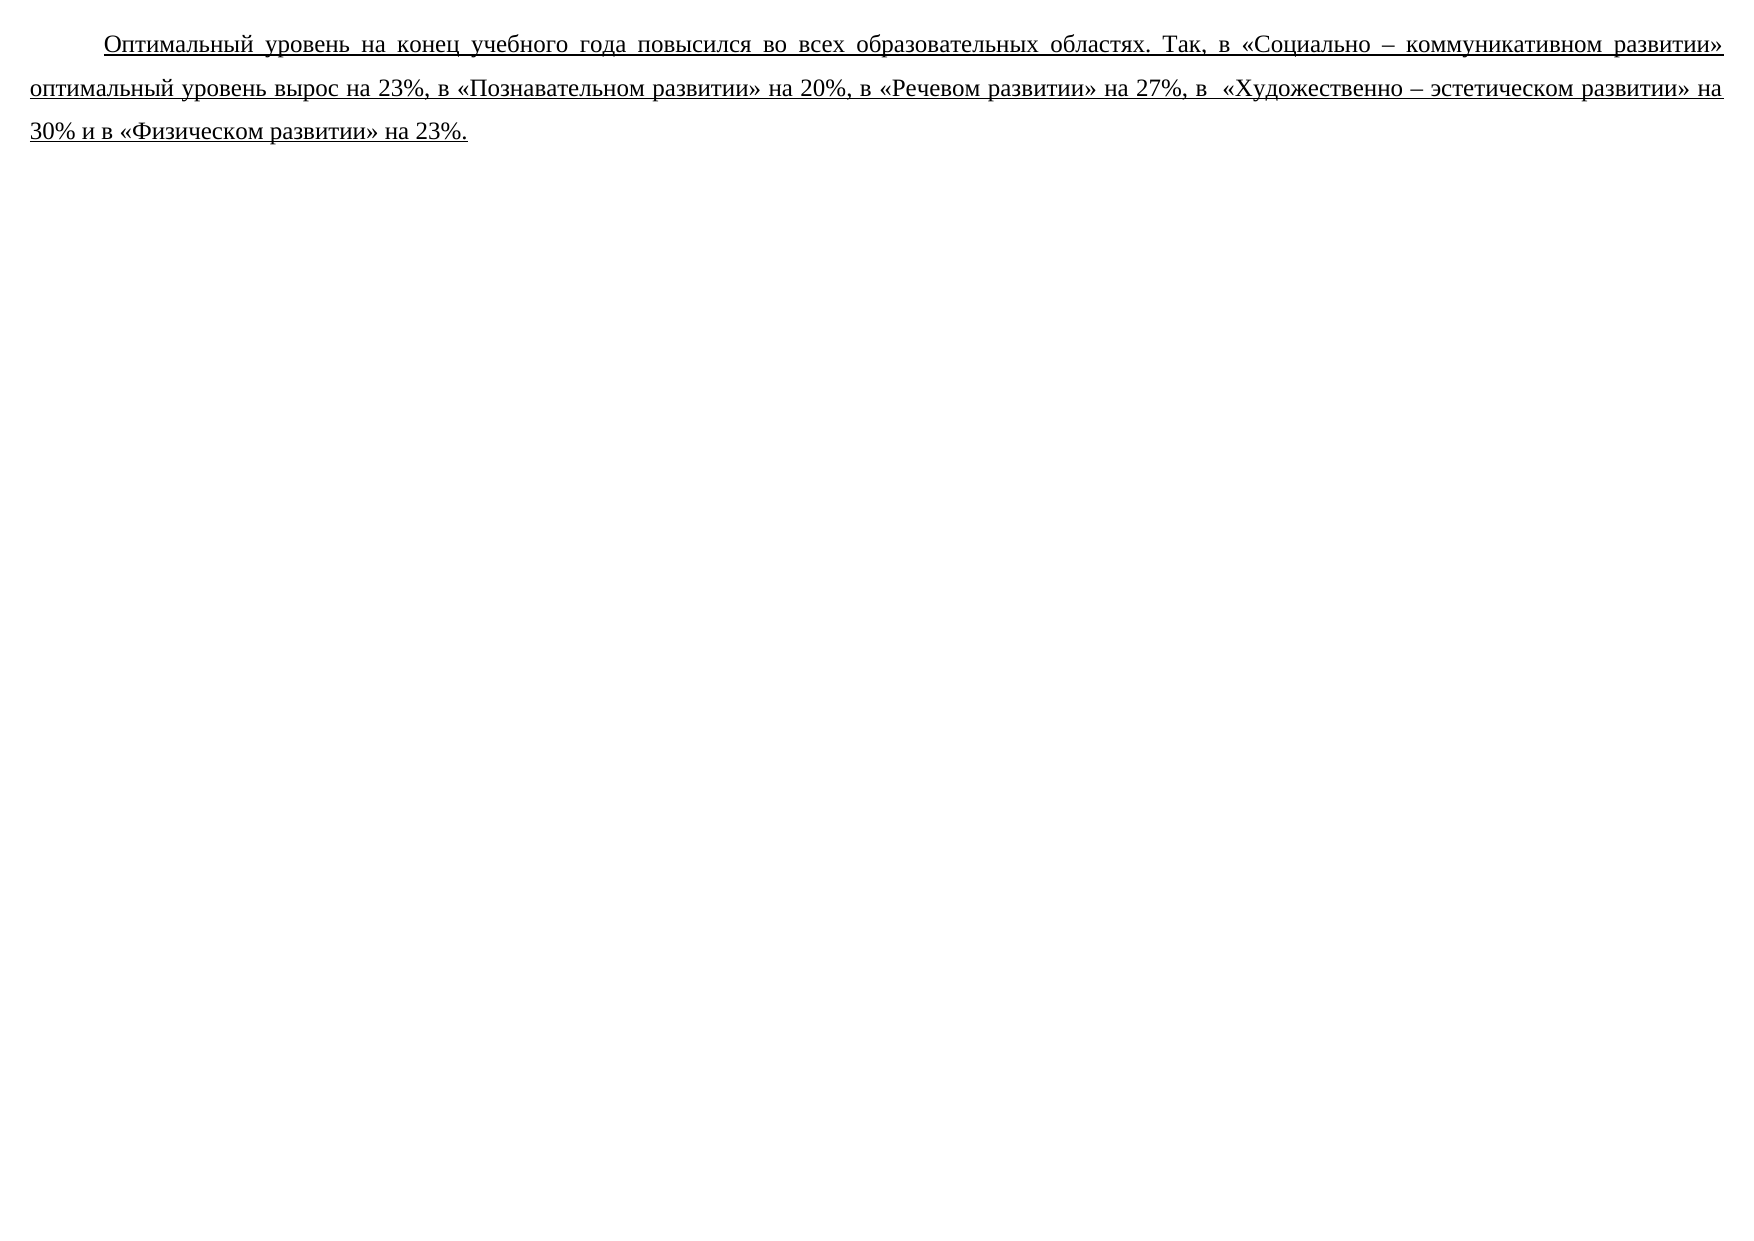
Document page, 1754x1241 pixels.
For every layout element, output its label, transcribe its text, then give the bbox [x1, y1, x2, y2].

text Оптимальный уровень на конец учебного года повысился во всех образовательных областях. Так, в «Социально – коммуникативном развитии» оптимальный уровень вырос на 23%, в «Познавательном развитии» на 20%, в «Речевом развитии» на 27%, в «Художественно – эстетическом развитии» на 30% и в «Физическом развитии» на 23%. [29, 29, 1724, 98]
text Оптимальный уровень на конец учебного года повысился во всех образовательных областях. Так, в «Социально – коммуникативном развитии» оптимальный уровень вырос на 23%, в «Познавательном развитии» на 20%, в «Речевом развитии» на 27%, в «Художественно – эстетическом развитии» на 30% и в «Физическом развитии» на 23%. [29, 99, 1724, 144]
